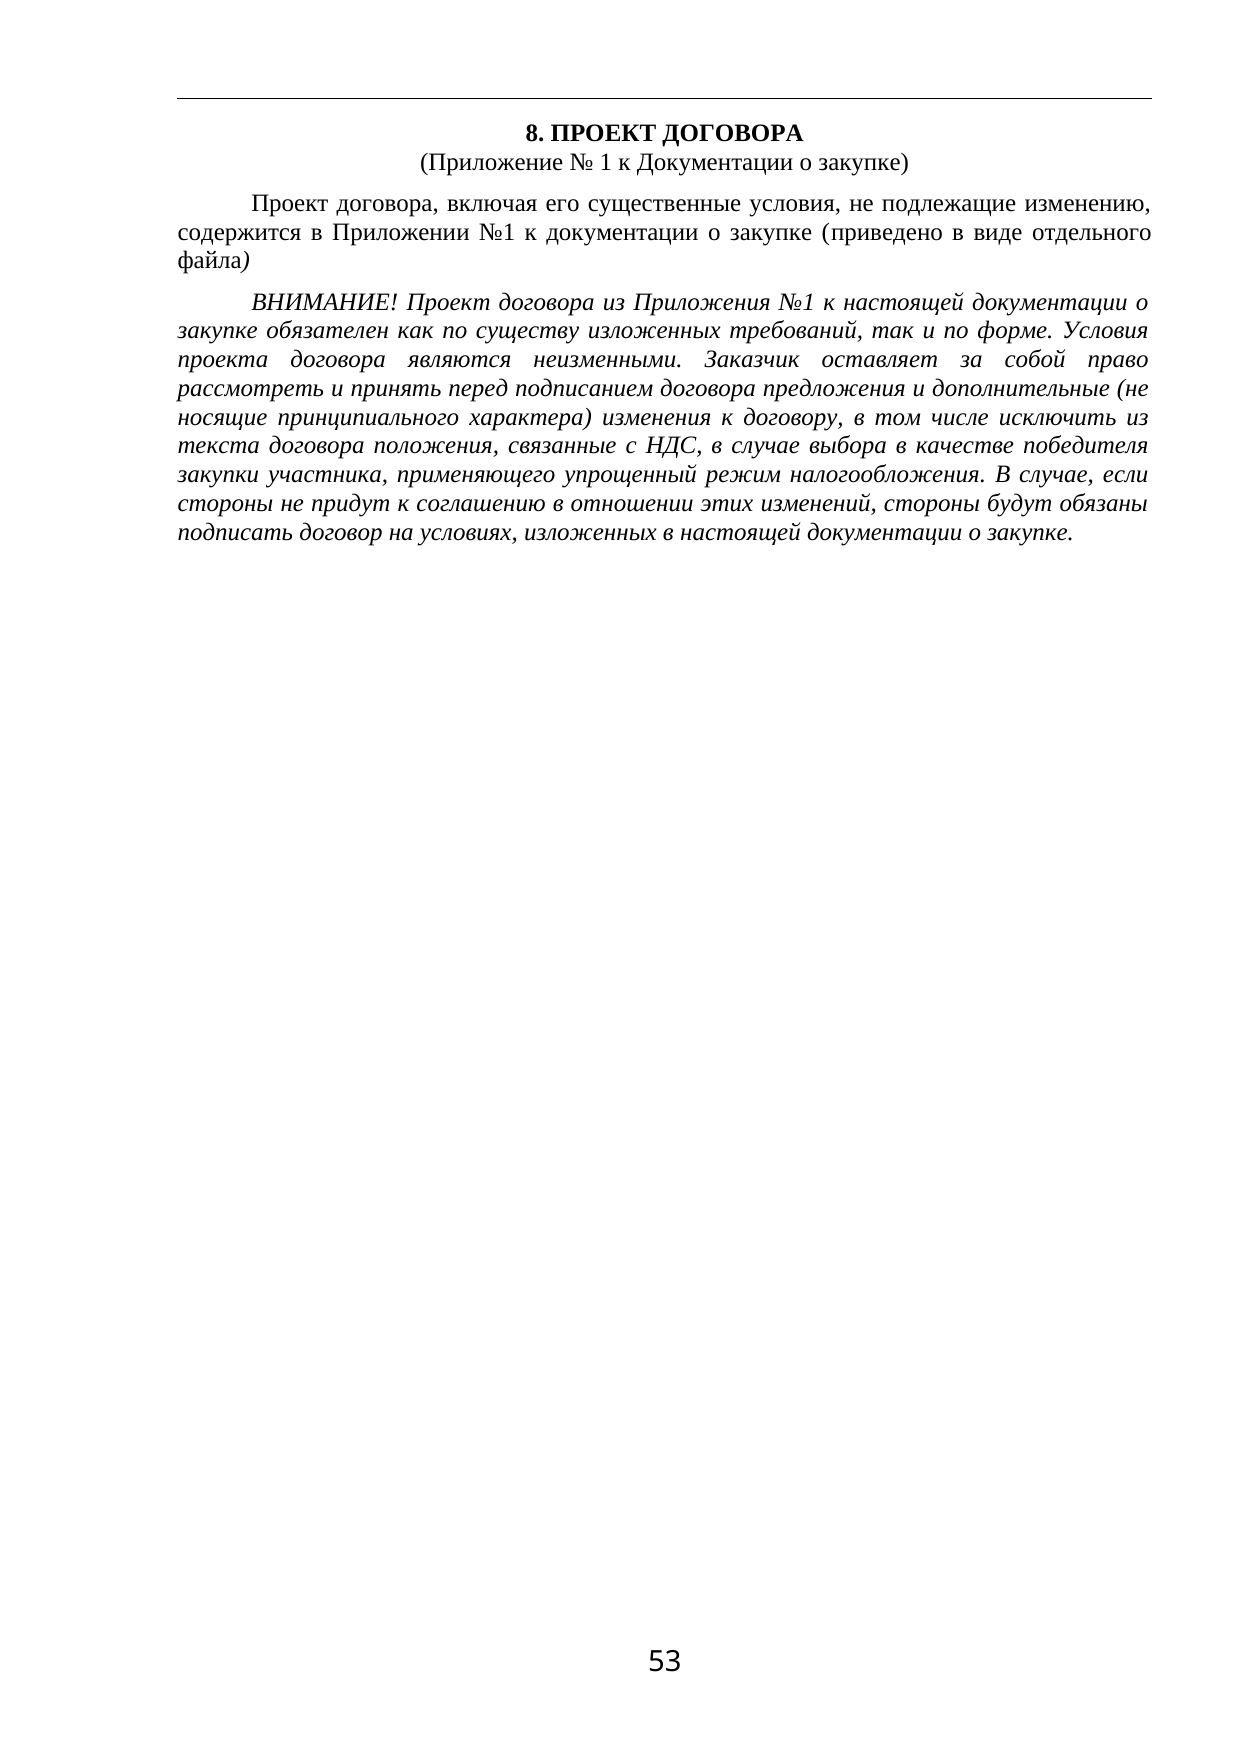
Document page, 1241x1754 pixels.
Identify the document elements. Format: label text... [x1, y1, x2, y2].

text 8. ПРОЕКТ ДОГОВОРА [177, 118, 1152, 147]
text (Приложение № 1 к Документации о закупке) [177, 147, 1152, 176]
list Проект договора, включая его существенные условия, не подлежащие изменению, содержится в Приложении №1 к документации о закупке (приведено в виде отдельного файла) [177, 188, 1152, 274]
list ВНИМАНИЕ! Проект договора из Приложения №1 к настоящей документации о закупке обязателен как по существу изложенных требований, так и по форме. Условия проекта договора являются неизменными. Заказчик оставляет за собой право рассмотреть и принять перед подписанием договора предложения и дополнительные (не носящие принципиального характера) изменения к договору, в том числе исключить из текста договора положения, связанные с НДС, в случае выбора в качестве победителя закупки участника, применяющего упрощенный режим налогообложения. В случае, если стороны не придут к соглашению в отношении этих изменений, стороны будут обязаны подписать договор на условиях, изложенных в настоящей документации о закупке. [177, 287, 1152, 546]
